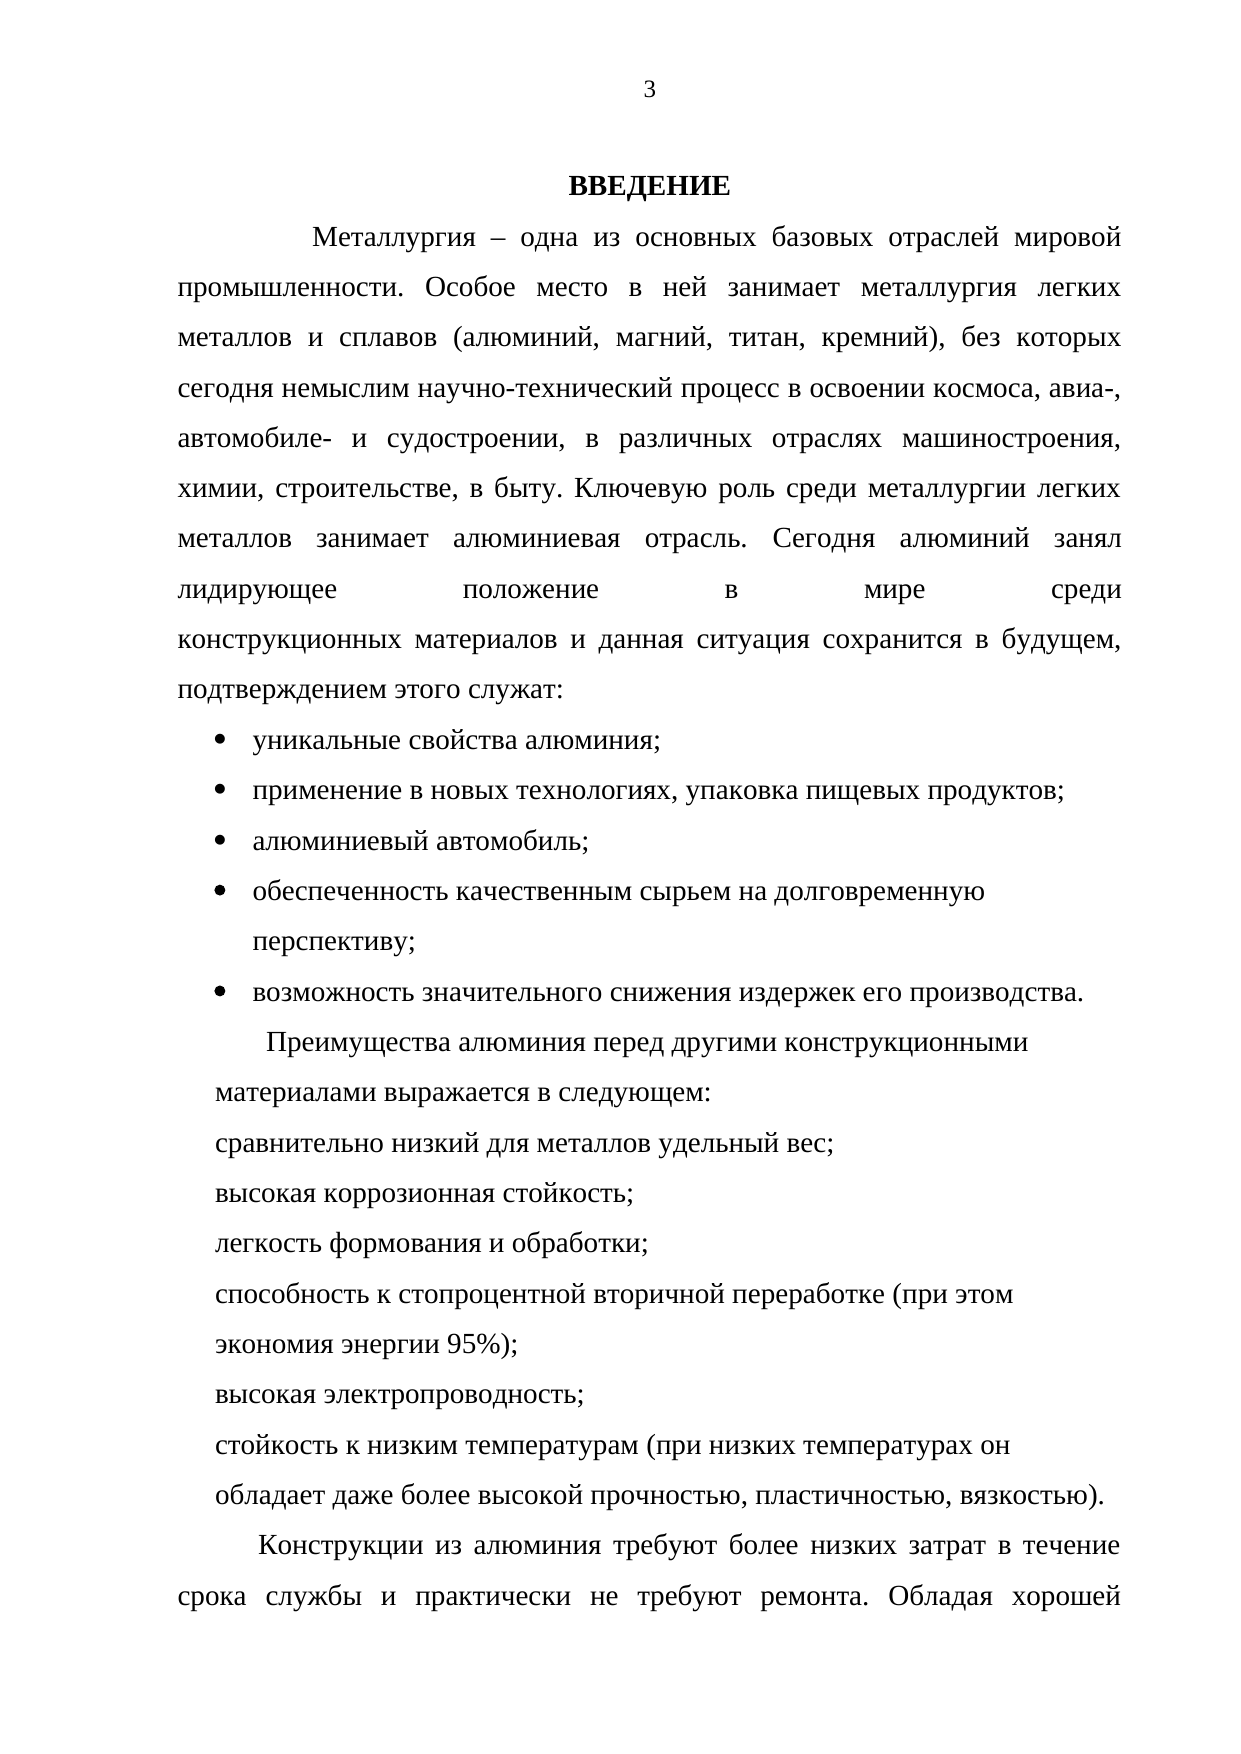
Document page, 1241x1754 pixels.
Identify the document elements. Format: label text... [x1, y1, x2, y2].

text легкость формования и обработки; способность к стопроцентной вторичной переработке (при этом экономия энергии 95%); высокая электропроводность; [215, 1226, 1122, 1410]
text ВВЕДЕНИЕ [177, 168, 1122, 202]
text стойкость к низким температурам (при низких температурах он обладает даже более высокой прочностью, пластичностью, вязкостью). [215, 1427, 1122, 1511]
text Металлургия – одна из основных базовых отраслей мировой промышленности. Особое место в ней занимает металлургия легких металлов и сплавов (алюминий, магний, титан, кремний), без которых сегодня немыслим научно-технический процесс в освоении космоса, авиа-, автомобиле- и судостроении, в различных отраслях машиностроения, химии, строительстве, в быту. Ключевую роль среди металлургии легких металлов занимает алюминиевая отрасль. Сегодня алюминий занял лидирующее положение в мире среди конструкционных материалов и данная ситуация сохранится в будущем, подтверждением этого служат: [177, 219, 1122, 705]
list алюминиевый автомобиль; [215, 823, 1122, 856]
text Преимущества алюминия перед другими конструкционными материалами выражается в следующем: сравнительно низкий для металлов удельный вес; высокая коррозионная стойкость; [215, 1024, 1122, 1209]
list обеспеченность качественным сырьем на долговременную перспективу; [215, 873, 1122, 957]
list возможность значительного снижения издержек его производства. [215, 974, 1122, 1007]
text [177, 1527, 1122, 1611]
list уникальные свойства алюминия; [215, 722, 1122, 756]
list применение в новых технологиях, упаковка пищевых продуктов; [215, 772, 1122, 806]
